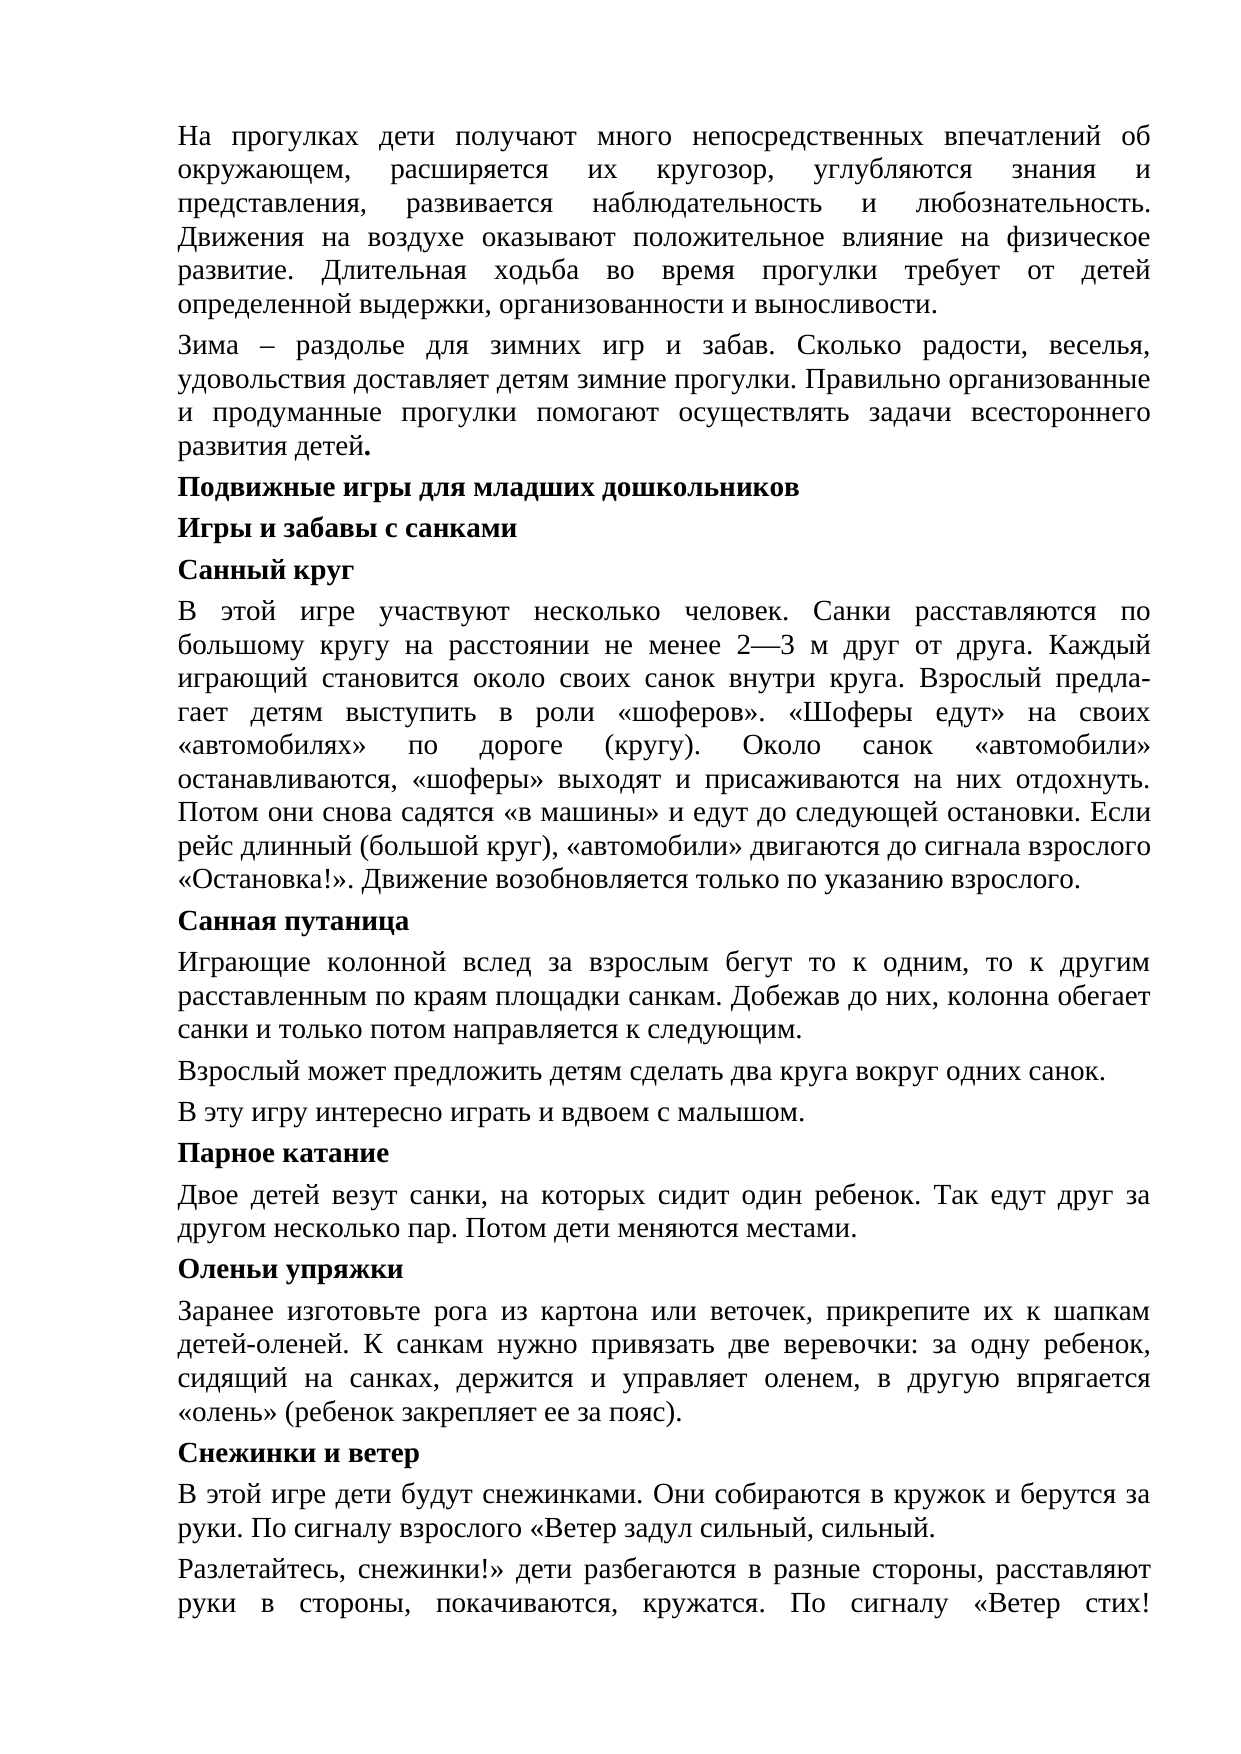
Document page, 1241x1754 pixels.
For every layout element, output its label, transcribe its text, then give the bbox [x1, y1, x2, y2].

text Снежинки и ветер [177, 1435, 1152, 1468]
text В этой игре участвуют несколько человек. Санки расставляются по большому кругу на расстоянии не менее 2—3 м друг от друга. Каждый играющий становится около своих санок внутри круга. Взрослый предла- гает детям выступить в роли «шоферов». «Шоферы едут» на своих «автомобилях» по дороге (кругу). Около санок «автомобили» останавливаются, «шоферы» выходят и присаживаются на них отдохнуть. Потом они снова садятся «в машины» и едут до следующей остановки. Если рейс длинный (большой круг), «автомобили» двигаются до сигнала взрослого «Остановка!». Движение возобновляется только по указанию взрослого. [177, 593, 1152, 895]
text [177, 1551, 1152, 1618]
text Подвижные игры для младших дошкольников [177, 469, 1152, 503]
text Заранее изготовьте рога из картона или веточек, прикрепите их к шапкам детей-оленей. К санкам нужно привязать две веревочки: за одну ребенок, сидящий на санках, держится и управляет оленем, в другую впрягается «олень» (ребенок закрепляет ее за пояс). [177, 1293, 1152, 1427]
text В эту игру интересно играть и вдвоем с малышом. [177, 1094, 1152, 1128]
text На прогулках дети получают много непосредственных впечатлений об окружающем, расширяется их кругозор, углубляются знания и представления, развивается наблюдательность и любознательность. Движения на воздухе оказывают положительное влияние на физическое развитие. Длительная ходьба во время прогулки требует от детей определенной выдержки, организованности и выносливости. [177, 118, 1152, 319]
text Оленьи упряжки [177, 1252, 1152, 1285]
text Парное катание [177, 1135, 1152, 1169]
text Взрослый может предложить детям сделать два круга вокруг одних санок. [177, 1053, 1152, 1086]
text Санная путаница [177, 903, 1152, 936]
text В этой игре дети будут снежинками. Они собираются в кружок и берутся за руки. По сигналу взрослого «Ветер задул сильный, сильный. [177, 1476, 1152, 1543]
text Двое детей везут санки, на которых сидит один ребенок. Так едут друг за другом несколько пар. Потом дети меняются местами. [177, 1177, 1152, 1244]
text Играющие колонной вслед за взрослым бегут то к одним, то к другим расставленным по краям площадки санкам. Добежав до них, колонна обегает санки и только потом направляется к следующим. [177, 944, 1152, 1045]
text Игры и забавы с санками [177, 511, 1152, 544]
text Санный круг [177, 552, 1152, 585]
text Зима – раздолье для зимних игр и забав. Сколько радости, веселья, удовольствия доставляет детям зимние прогулки. Правильно организованные и продуманные прогулки помогают осуществлять задачи всестороннего развития детей. [177, 327, 1152, 461]
